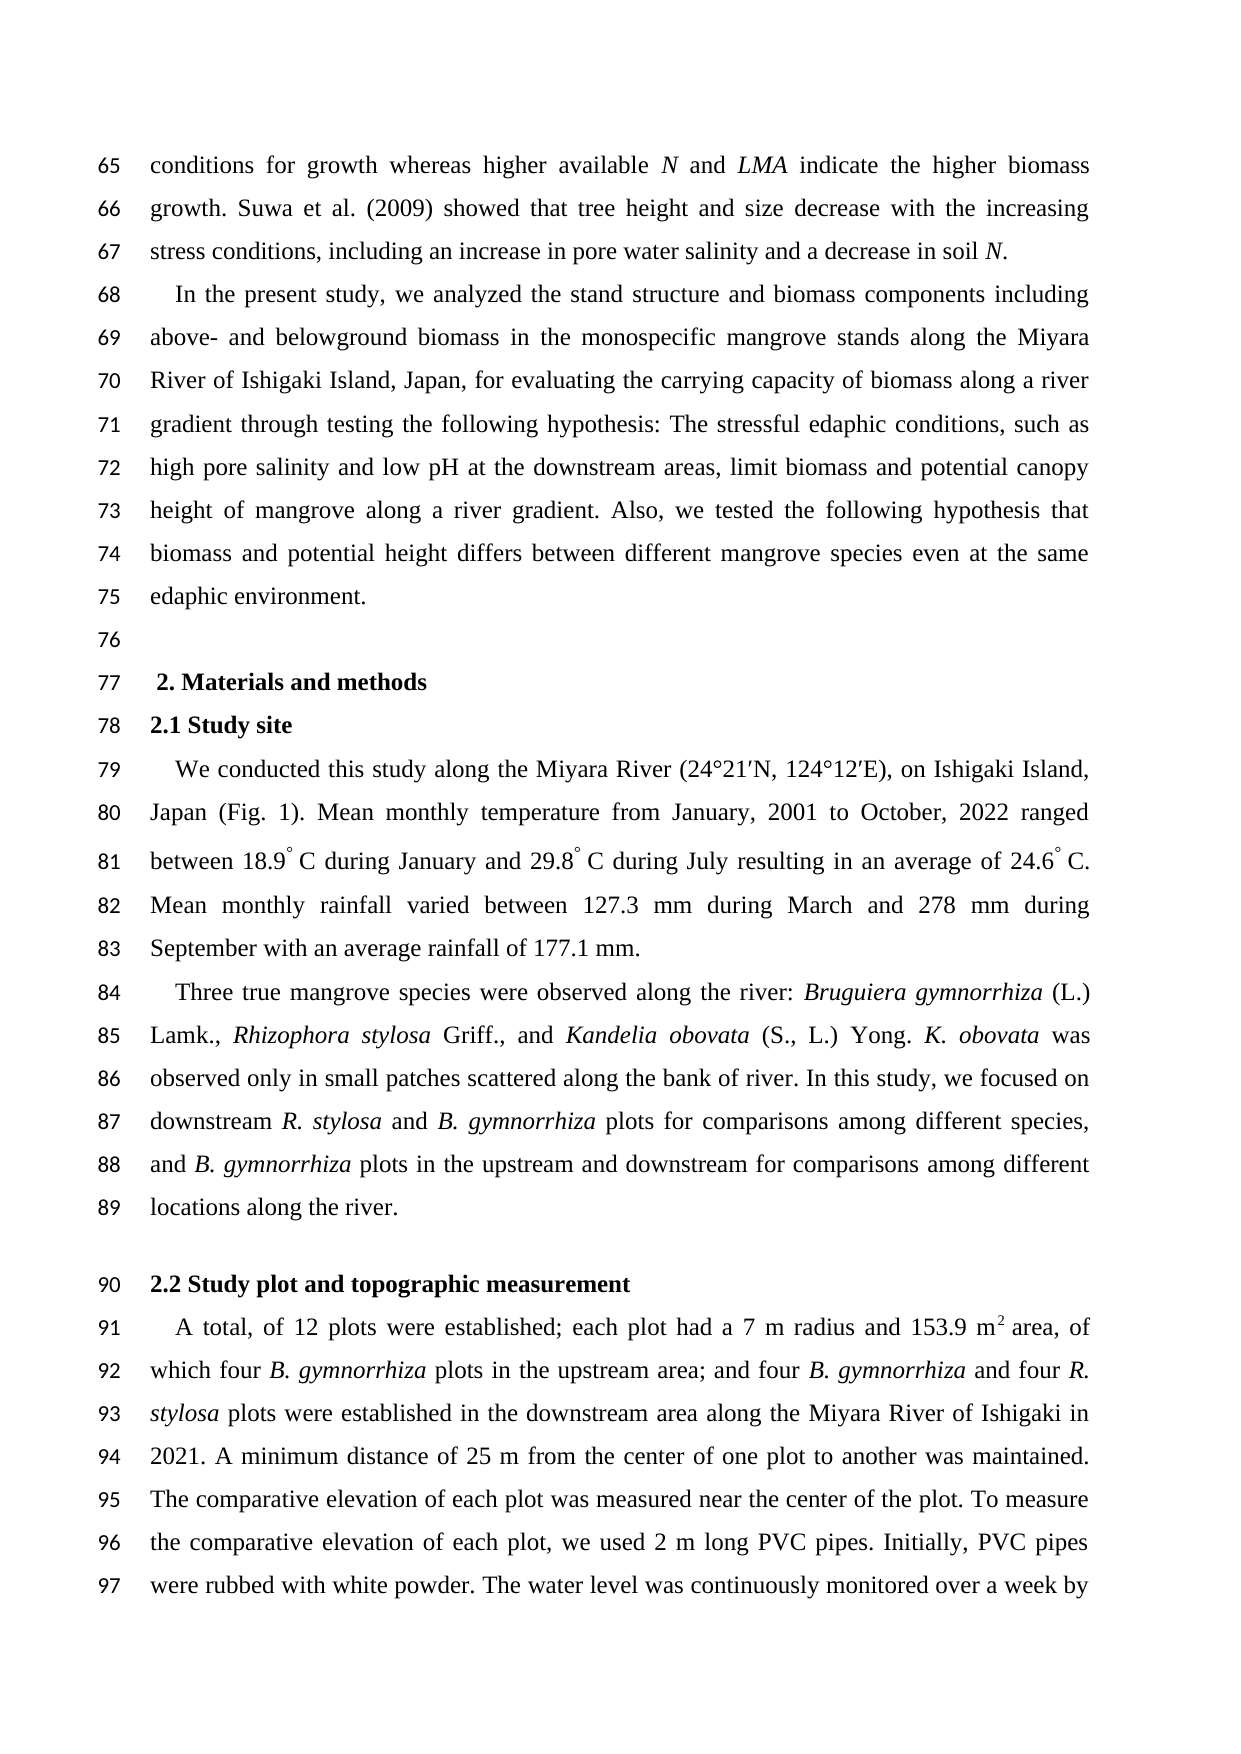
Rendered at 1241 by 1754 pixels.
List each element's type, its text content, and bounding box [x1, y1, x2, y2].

text Three true mangrove species were observed along the river: Bruguiera gymnorrhiza (L.) Lamk., Rhizophora stylosa Griff., and Kandelia obovata (S., L.) Yong. K. obovata was observed only in small patches scattered along the bank of river. In this study, we focused on downstream R. stylosa and B. gymnorrhiza plots for comparisons among different species, and B. gymnorrhiza plots in the upstream and downstream for comparisons among different locations along the river. [150, 977, 1090, 1221]
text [150, 1312, 1090, 1599]
text 2. Materials and methods [150, 667, 1090, 696]
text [150, 150, 1090, 265]
text 2.1 Study site [150, 711, 1090, 739]
text 2.2 Study plot and topographic measurement [150, 1269, 1090, 1297]
text We conducted this study along the Miyara River (24°21′N, 124°12′E), on Ishigaki Island, Japan (Fig. 1). Mean monthly temperature from January, 2001 to October, 2022 ranged between 18.9° C during January and 29.8° C during July resulting in an average of 24.6° C. Mean monthly rainfall varied between 127.3 mm during March and 278 mm during September with an average rainfall of 177.1 mm. [150, 754, 1090, 962]
text In the present study, we analyzed the stand structure and biomass components including above- and belowground biomass in the monospecific mangrove stands along the Miyara River of Ishigaki Island, Japan, for evaluating the carrying capacity of biomass along a river gradient through testing the following hypothesis: The stressful edaphic conditions, such as high pore salinity and low pH at the downstream areas, limit biomass and potential canopy height of mangrove along a river gradient. Also, we tested the following hypothesis that biomass and potential height differs between different mangrove species even at the same edaphic environment. [150, 279, 1090, 610]
